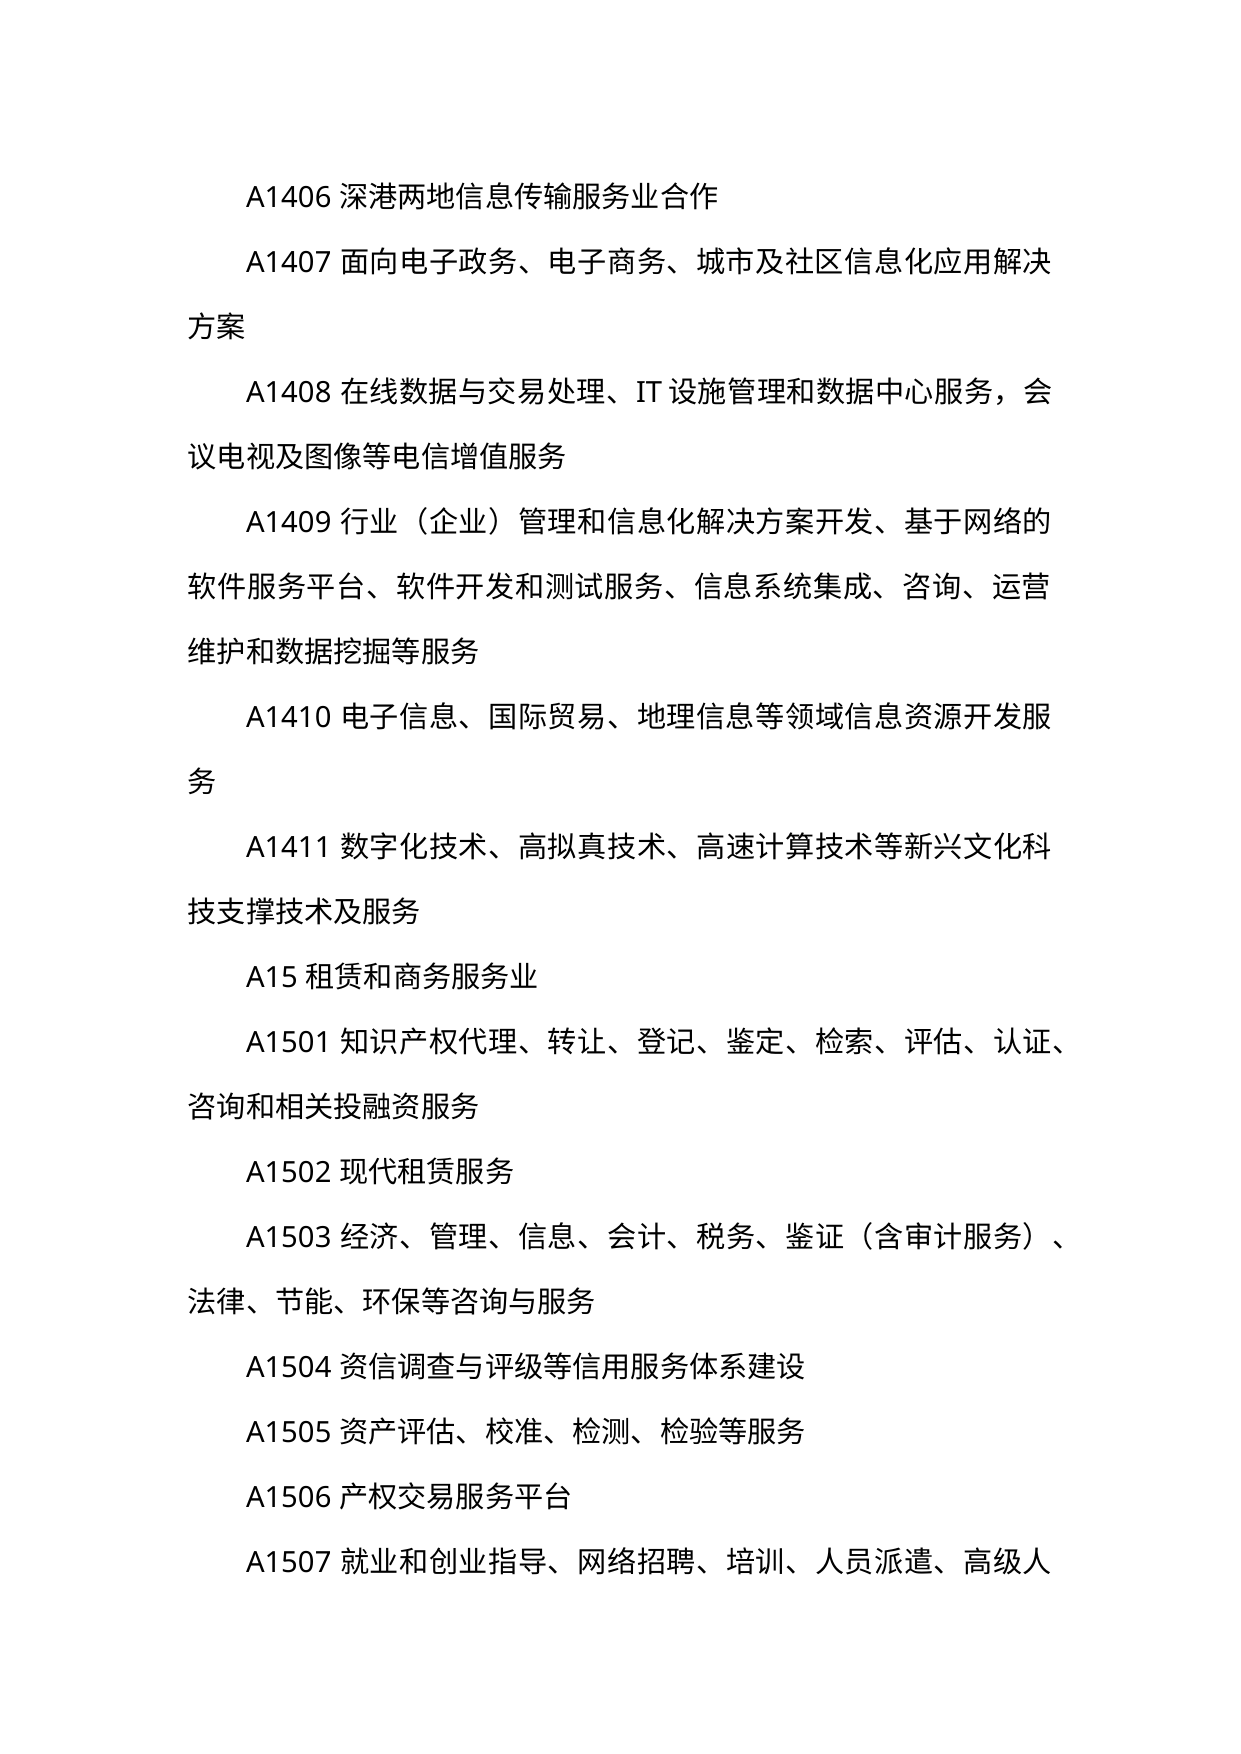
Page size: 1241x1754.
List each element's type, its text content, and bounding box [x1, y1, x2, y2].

text A15 租赁和商务服务业 [187, 942, 1053, 1007]
text A1506 产权交易服务平台 [187, 1462, 1053, 1527]
text A1406 深港两地信息传输服务业合作 [187, 162, 1053, 227]
text A1410 电子信息、国际贸易、地理信息等领域信息资源开发服务 [187, 682, 1053, 812]
text A1411 数字化技术、高拟真技术、高速计算技术等新兴文化科技支撑技术及服务 [187, 812, 1053, 942]
text A1503 经济、管理、信息、会计、税务、鉴证（含审计服务）、法律、节能、环保等咨询与服务 [187, 1202, 1053, 1332]
text A1409 行业（企业）管理和信息化解决方案开发、基于网络的软件服务平台、软件开发和测试服务、信息系统集成、咨询、运营维护和数据挖掘等服务 [187, 487, 1053, 682]
text A1502 现代租赁服务 [187, 1137, 1053, 1202]
text A1408 在线数据与交易处理、IT设施管理和数据中心服务，会议电视及图像等电信增值服务 [187, 357, 1053, 487]
text A1505 资产评估、校准、检测、检验等服务 [187, 1397, 1053, 1462]
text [187, 1527, 1053, 1592]
text A1504 资信调查与评级等信用服务体系建设 [187, 1332, 1053, 1397]
text A1501 知识产权代理、转让、登记、鉴定、检索、评估、认证、咨询和相关投融资服务 [187, 1007, 1053, 1137]
text A1407 面向电子政务、电子商务、城市及社区信息化应用解决方案 [187, 227, 1053, 357]
